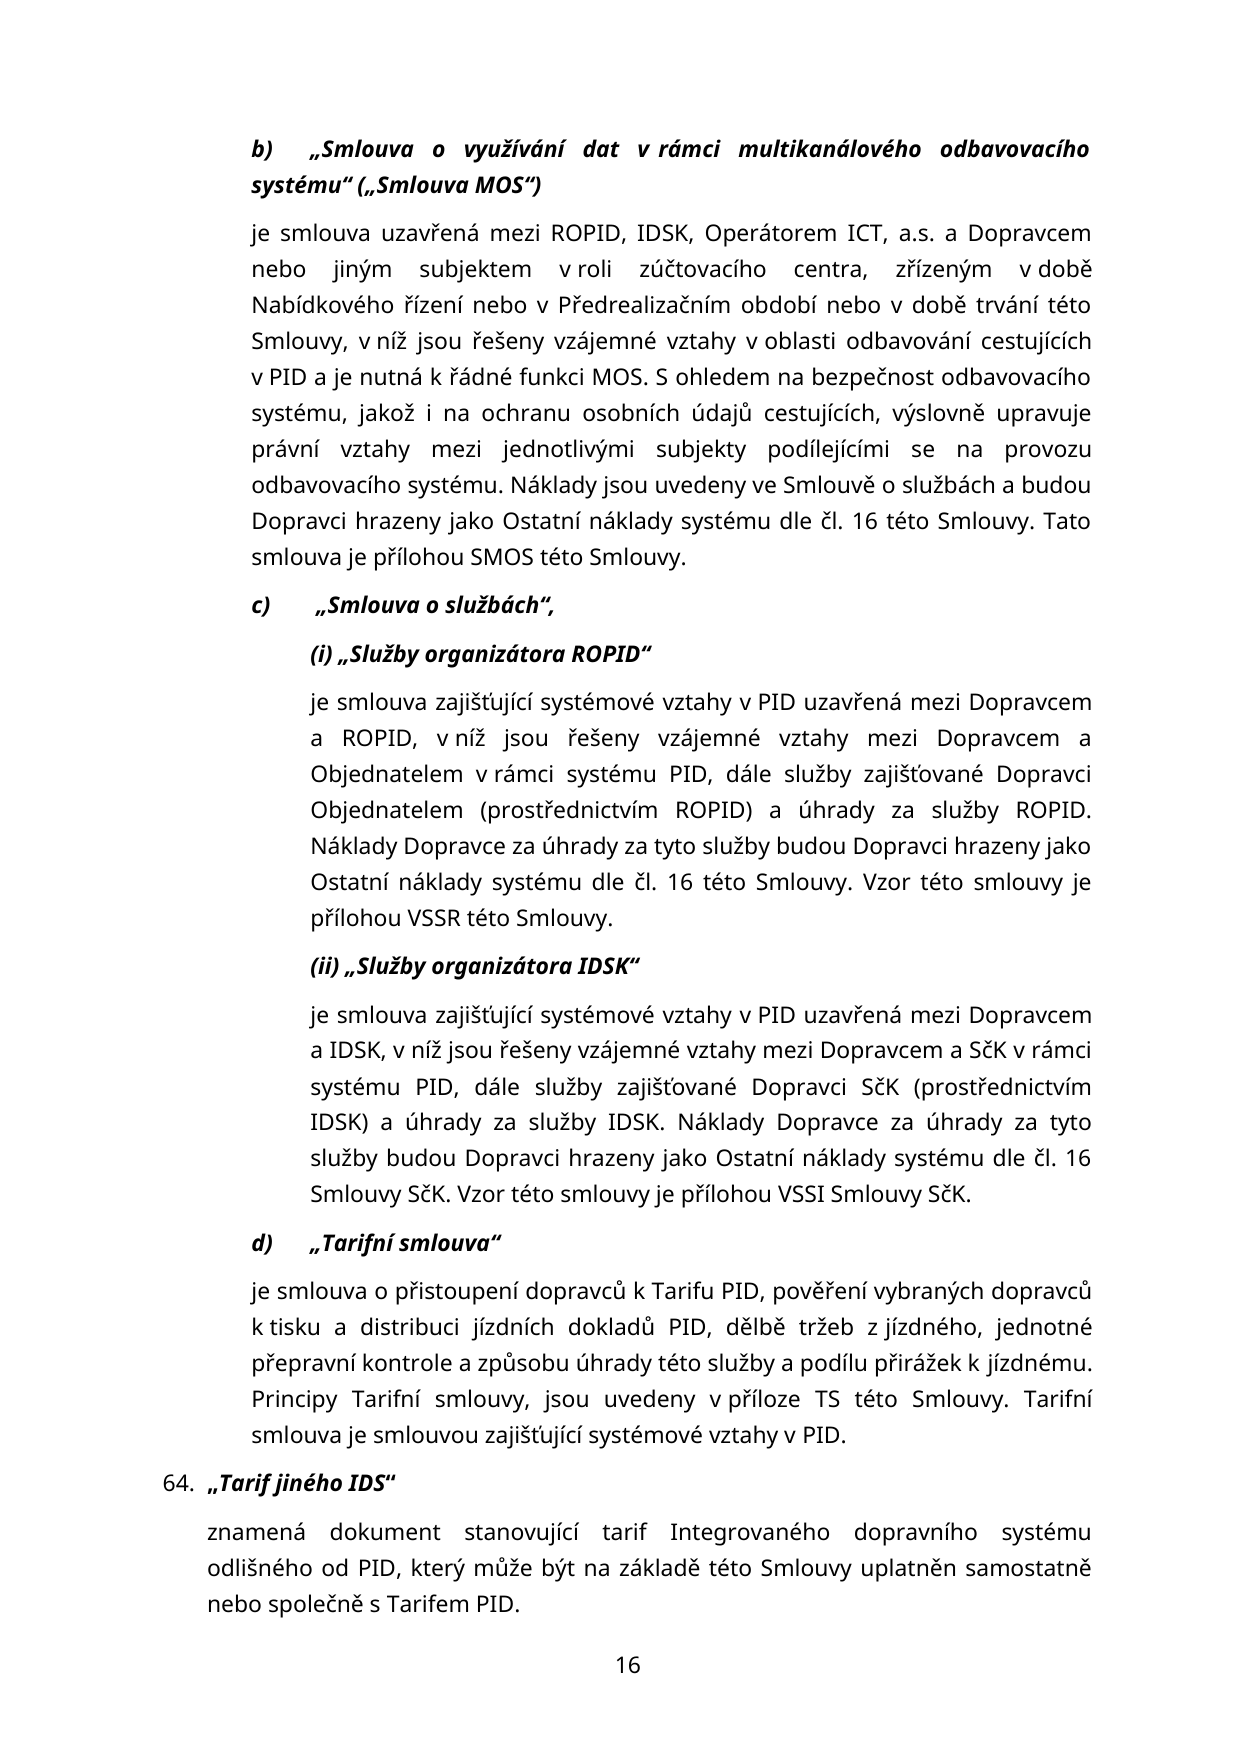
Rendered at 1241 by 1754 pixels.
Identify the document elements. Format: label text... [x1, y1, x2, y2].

text (i) „Služby organizátora ROPID“ [310, 638, 1093, 669]
text je smlouva o přistoupení dopravců k Tarifu PID, pověření vybraných dopravců k tisku a distribuci jízdních dokladů PID, dělbě tržeb z jízdného, jednotné přepravní kontrole a způsobu úhrady této služby a podílu přirážek k jízdnému. Principy Tarifní smlouvy, jsou uvedeny v příloze TS této Smlouvy. Tarifní smlouva je smlouvou zajišťující systémové vztahy v PID. [251, 1275, 1093, 1450]
list „Smlouva o využívání dat v rámci multikanálového odbavovacího systému“ („Smlouva MOS“) [251, 133, 1093, 200]
text je smlouva zajišťující systémové vztahy v PID uzavřená mezi Dopravcem a ROPID, v níž jsou řešeny vzájemné vztahy mezi Dopravcem a Objednatelem v rámci systému PID, dále služby zajišťované Dopravci Objednatelem (prostřednictvím ROPID) a úhrady za služby ROPID. Náklady Dopravce za úhrady za tyto služby budou Dopravci hrazeny jako Ostatní náklady systému dle čl. 16 této Smlouvy. Vzor této smlouvy je přílohou VSSR této Smlouvy. [310, 686, 1093, 933]
text znamená dokument stanovující tarif Integrovaného dopravního systému odlišného od PID, který může být na základě této Smlouvy uplatněn samostatně nebo společně s Tarifem PID. [207, 1516, 1093, 1619]
text d) „Tarifní smlouva“ [251, 1227, 1093, 1258]
list „Smlouva o službách“, [251, 589, 1093, 620]
text (ii) „Služby organizátora IDSK“ [310, 950, 1093, 981]
list „Tarif jiného IDS“ [162, 1467, 1093, 1498]
text je smlouva zajišťující systémové vztahy v PID uzavřená mezi Dopravcem a IDSK, v níž jsou řešeny vzájemné vztahy mezi Dopravcem a SčK v rámci systému PID, dále služby zajišťované Dopravci SčK (prostřednictvím IDSK) a úhrady za služby IDSK. Náklady Dopravce za úhrady za tyto služby budou Dopravci hrazeny jako Ostatní náklady systému dle čl. 16 Smlouvy SčK. Vzor této smlouvy je přílohou VSSI Smlouvy SčK. [310, 998, 1093, 1209]
text je smlouva uzavřená mezi ROPID, IDSK, Operátorem ICT, a.s. a Dopravcem nebo jiným subjektem v roli zúčtovacího centra, zřízeným v době Nabídkového řízení nebo v Předrealizačním období nebo v době trvání této Smlouvy, v níž jsou řešeny vzájemné vztahy v oblasti odbavování cestujících v PID a je nutná k řádné funkci MOS. S ohledem na bezpečnost odbavovacího systému, jakož i na ochranu osobních údajů cestujících, výslovně upravuje právní vztahy mezi jednotlivými subjekty podílejícími se na provozu odbavovacího systému. Náklady jsou uvedeny ve Smlouvě o službách a budou Dopravci hrazeny jako Ostatní náklady systému dle čl. 16 této Smlouvy. Tato smlouva je přílohou SMOS této Smlouvy. [251, 217, 1093, 572]
